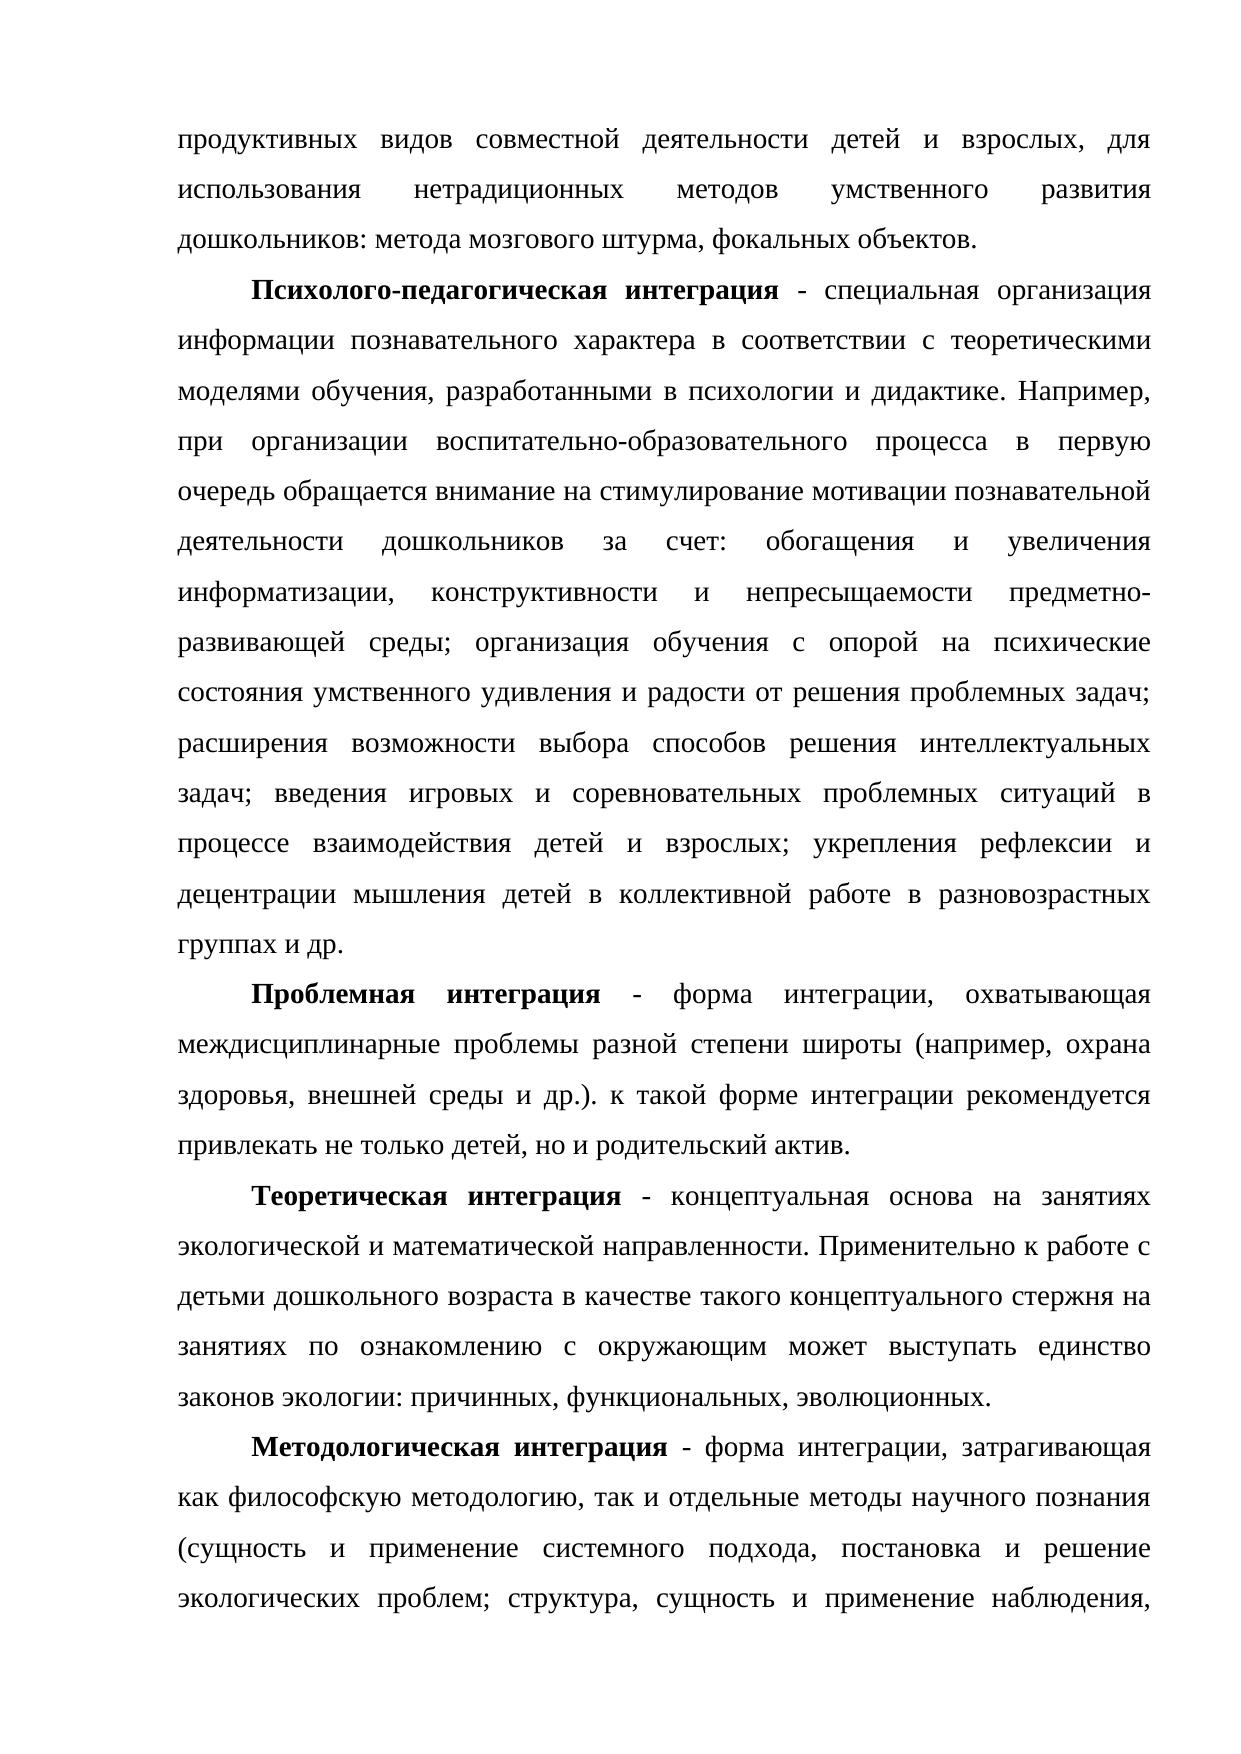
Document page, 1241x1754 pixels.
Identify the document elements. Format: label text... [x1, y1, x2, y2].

list Проблемная интеграция - форма интеграции, охватывающая междисциплинарные проблемы разной степени широты (например, охрана здоровья, внешней среды и др.). к такой форме интеграции рекомендуется привлекать не только детей, но и родительский актив. [177, 976, 1152, 1161]
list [177, 1429, 1152, 1614]
list Теоретическая интеграция - концептуальная основа на занятиях экологической и математической направленности. Применительно к работе с детьми дошкольного возраста в качестве такого концептуального стержня на занятиях по ознакомлению с окружающим может выступать единство законов экологии: причинных, функциональных, эволюционных. [177, 1178, 1152, 1412]
list Психолого-педагогическая интеграция - специальная организация информации познавательного характера в соответствии с теоретическими моделями обучения, разработанными в психологии и дидактике. Например, при организации воспитательно-образовательного процесса в первую очередь обращается внимание на стимулирование мотивации познавательной деятельности дошкольников за счет: обогащения и увеличения информатизации, конструктивности и непресыщаемости предметно-развивающей среды; организация обучения с опорой на психические состояния умственного удивления и радости от решения проблемных задач; расширения возможности выбора способов решения интеллектуальных задач; введения игровых и соревновательных проблемных ситуаций в процессе взаимодействия детей и взрослых; укрепления рефлексии и децентрации мышления детей в коллективной работе в разновозрастных группах и др. [177, 272, 1152, 959]
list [177, 121, 1152, 255]
